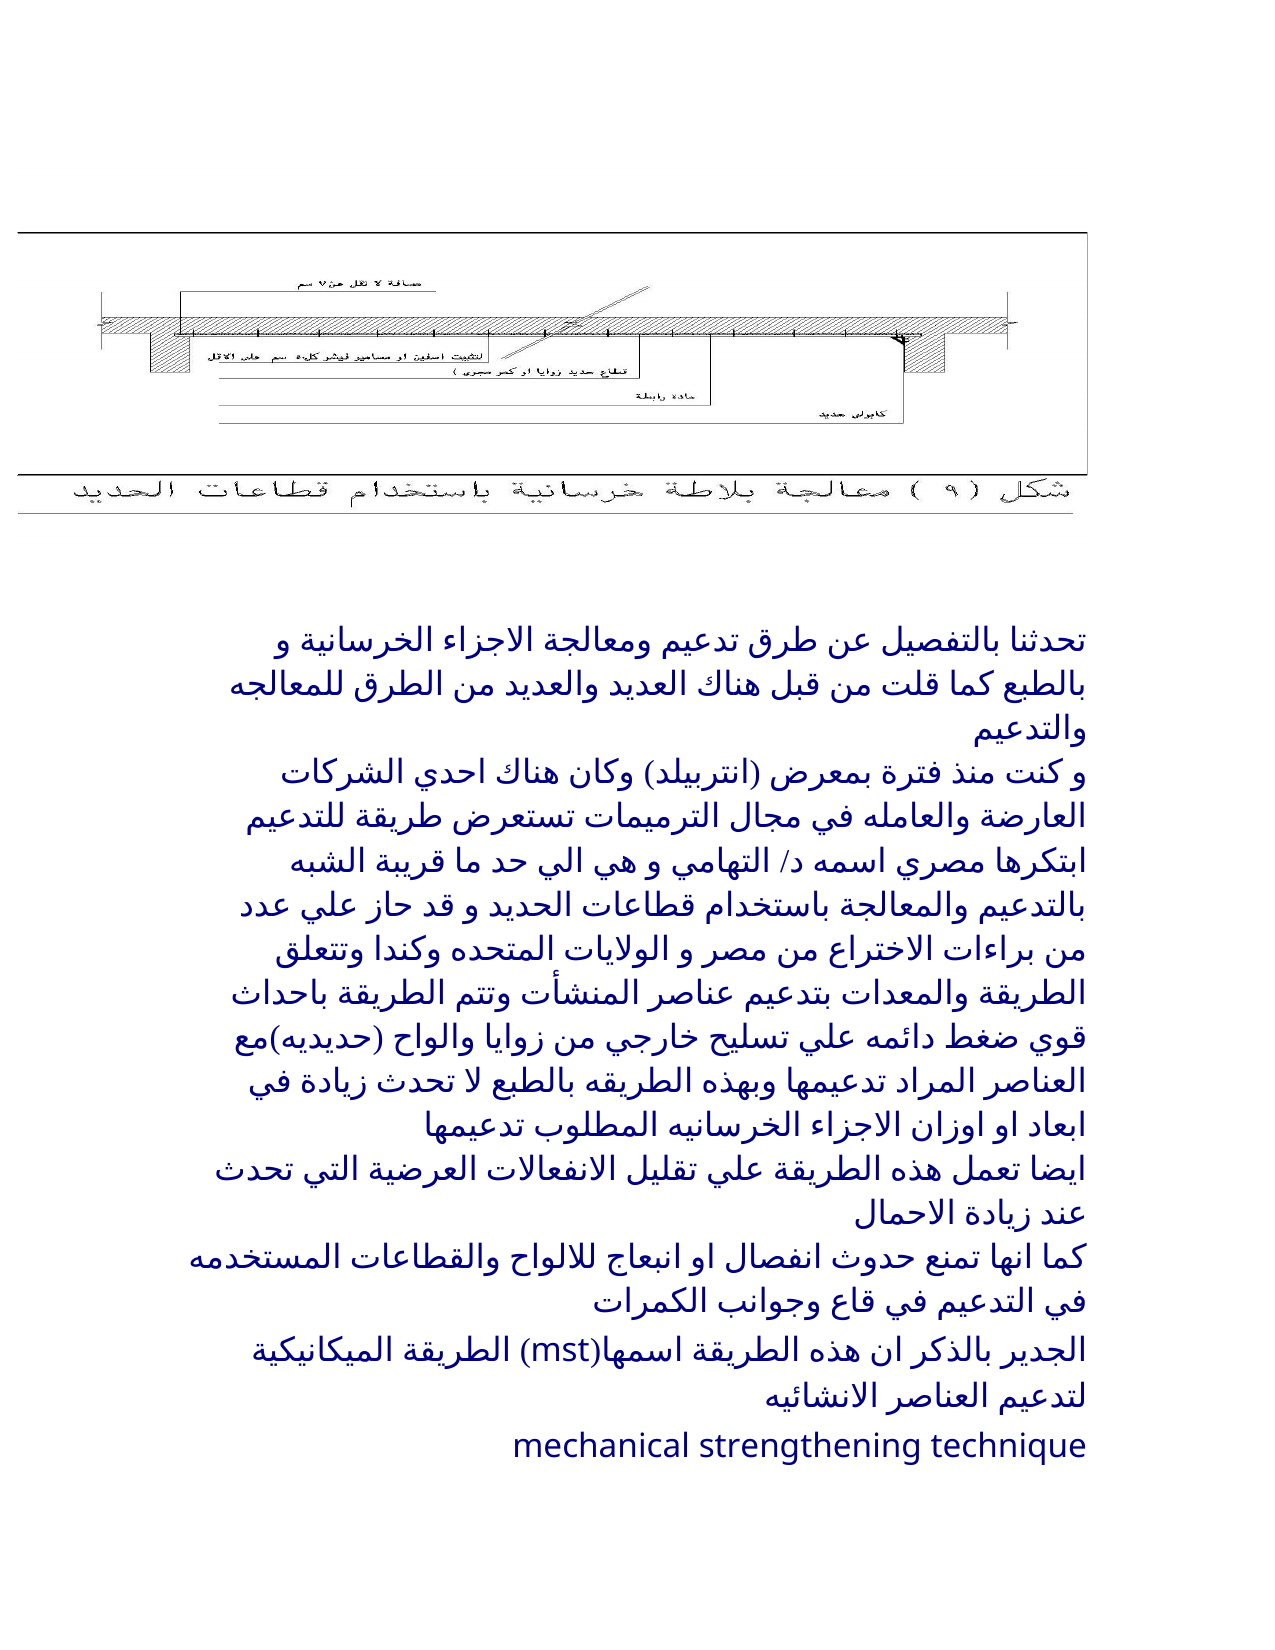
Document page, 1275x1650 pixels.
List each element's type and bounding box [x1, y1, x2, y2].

picture [17, 150, 1088, 596]
text [187, 621, 1087, 1467]
